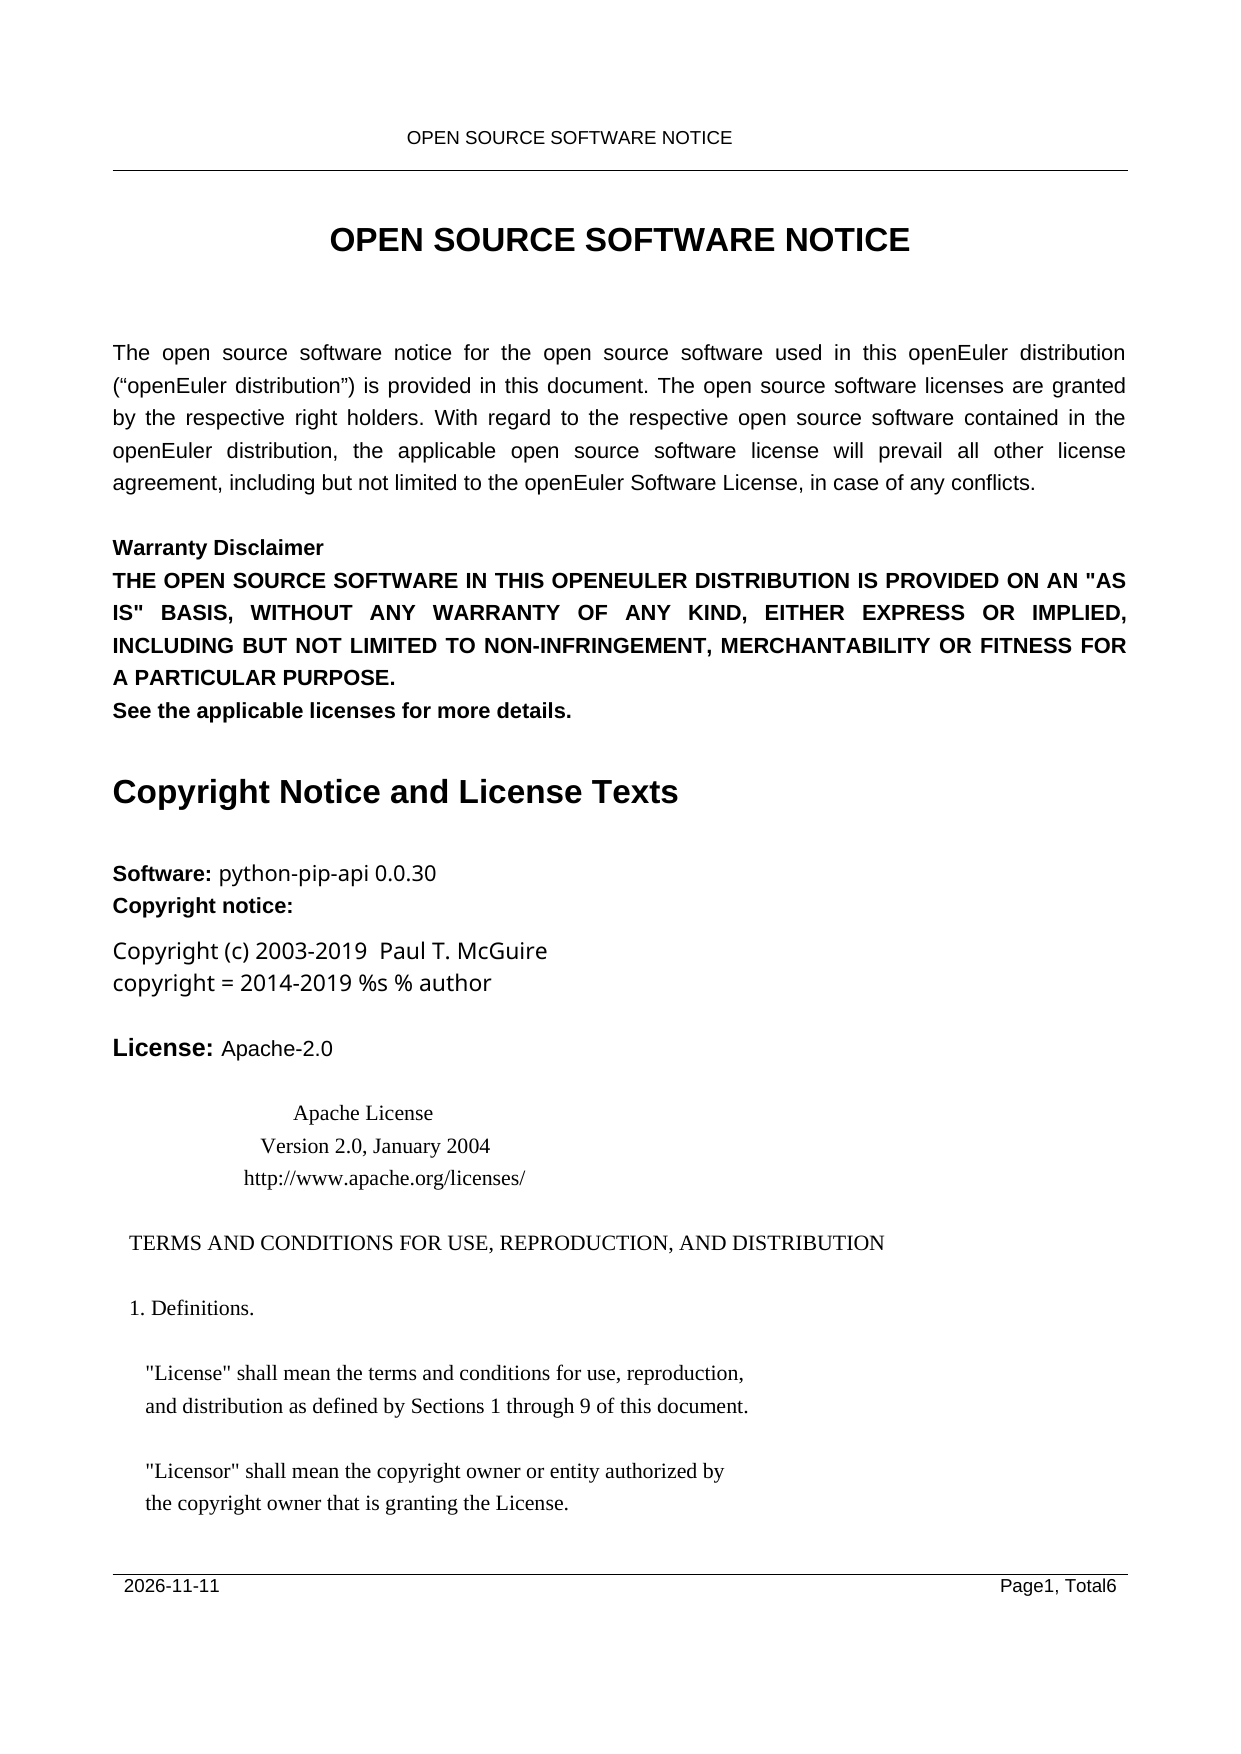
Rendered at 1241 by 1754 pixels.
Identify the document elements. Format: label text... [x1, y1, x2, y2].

text OPEN SOURCE SOFTWARE NOTICE [112, 206, 1128, 271]
text License: Apache-2.0 [112, 1031, 1128, 1064]
text Copyright Notice and License Texts [112, 759, 1128, 824]
title Software: python-pip-api 0.0.30 [112, 856, 1128, 889]
text Copyright notice: [112, 889, 1128, 921]
text Warranty Disclaimer [112, 531, 1128, 564]
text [112, 1064, 1128, 1519]
text Copyright (c) 2003-2019 Paul T. McGuire copyright = 2014-2019 %s % author [112, 934, 1128, 1031]
text The open source software notice for the open source software used in this openEuler distribution (“openEuler distribution”) is provided in this document. The open source software licenses are granted by the respective right holders. With regard to the respective open source software contained in the openEuler distribution, the applicable open source software license will prevail all other license agreement, including but not limited to the openEuler Software License, in case of any conflicts. [112, 336, 1128, 499]
text THE OPEN SOURCE SOFTWARE IN THIS OPENEULER DISTRIBUTION IS PROVIDED ON AN "AS IS" BASIS, WITHOUT ANY WARRANTY OF ANY KIND, EITHER EXPRESS OR IMPLIED, INCLUDING BUT NOT LIMITED TO NON-INFRINGEMENT, MERCHANTABILITY OR FITNESS FOR A PARTICULAR PURPOSE. See the applicable licenses for more details. [112, 564, 1128, 726]
